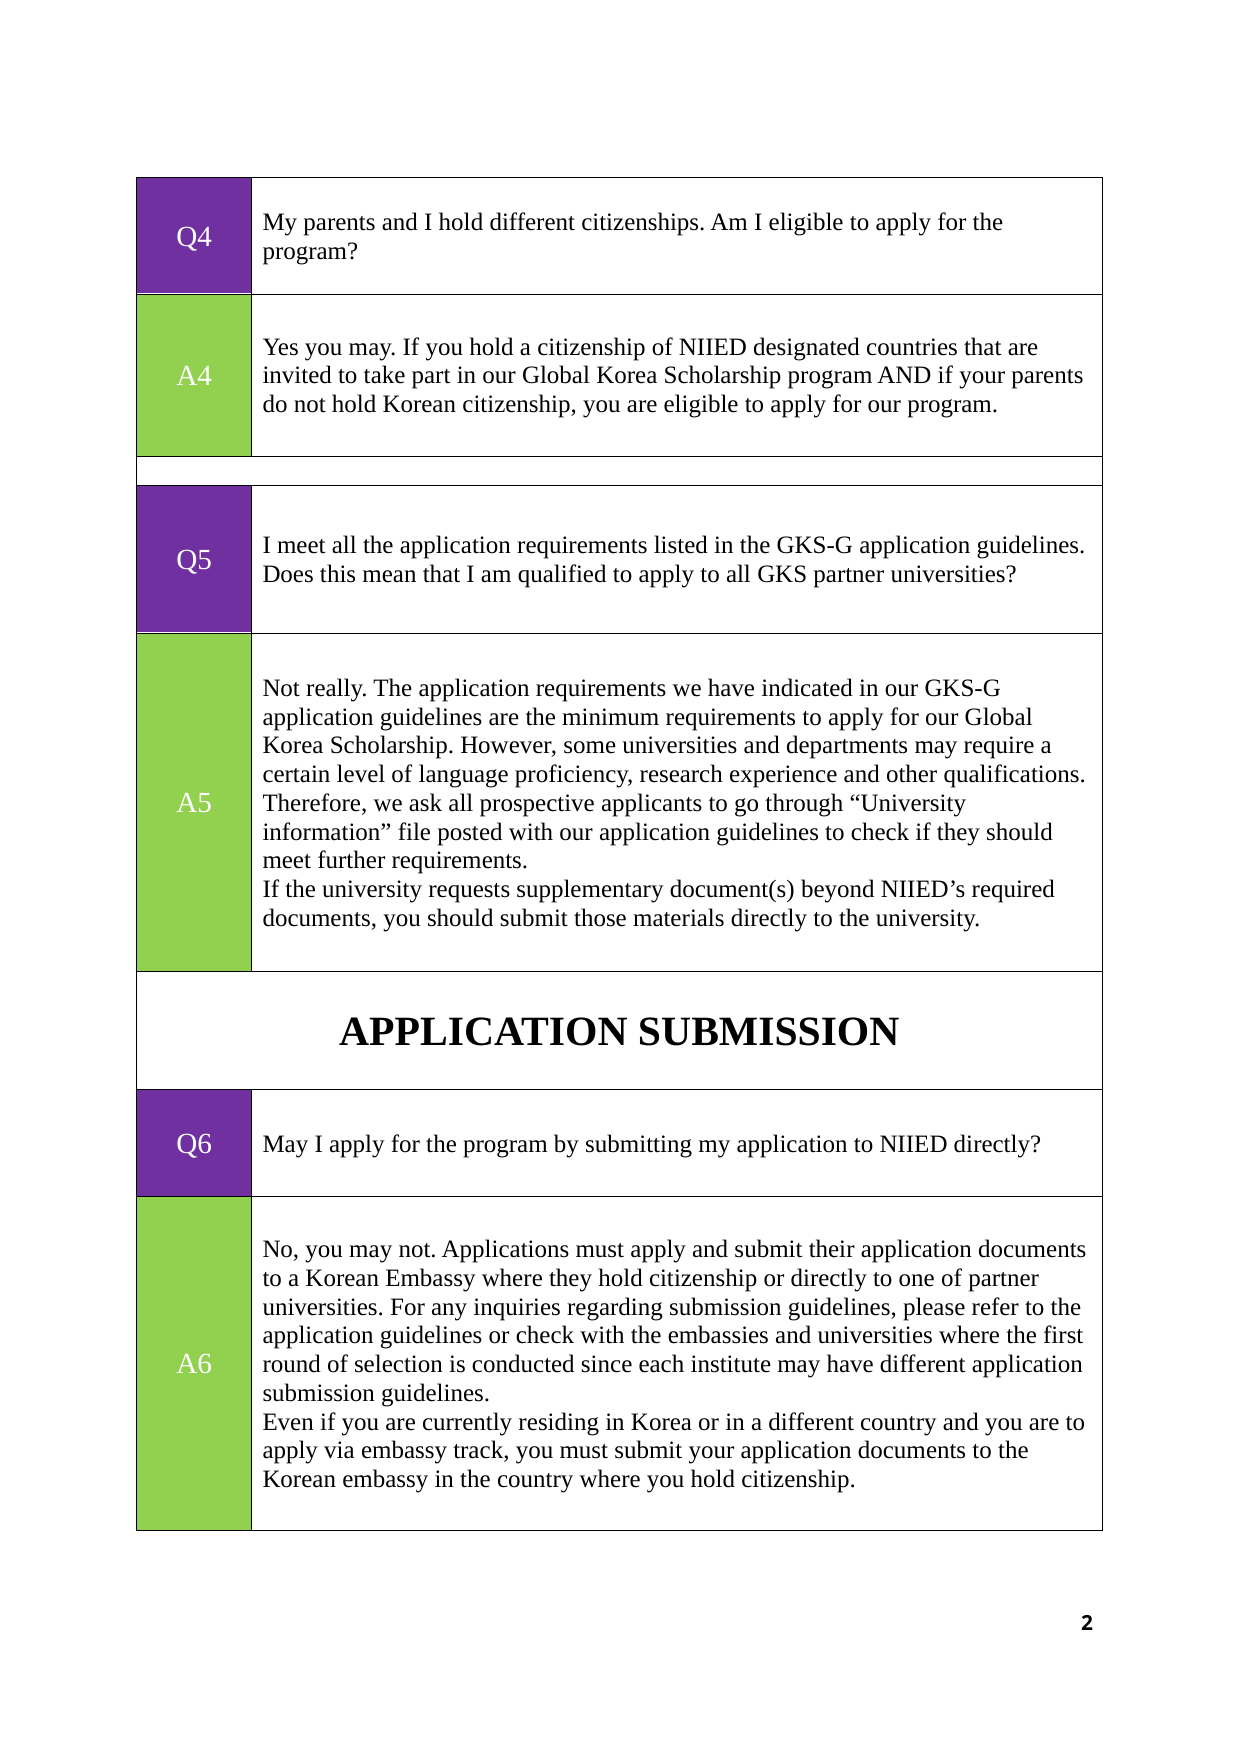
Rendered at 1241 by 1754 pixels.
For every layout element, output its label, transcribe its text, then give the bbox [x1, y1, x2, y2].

table_cell Q6 [137, 1090, 251, 1196]
table_cell [137, 457, 1102, 485]
table_cell Q4 [137, 178, 251, 293]
table_cell May I apply for the program by submitting my application to NIIED directly? [252, 1090, 1102, 1196]
table_cell A5 [137, 634, 251, 971]
table_cell APPLICATION SUBMISSION [137, 972, 1102, 1089]
table_cell My parents and I hold different citizenships. Am I eligible to apply for the program? [252, 178, 1102, 293]
table_cell Not really. The application requirements we have indicated in our GKS-G application guidelines are the minimum requirements to apply for our Global Korea Scholarship. However, some universities and departments may require a certain level of language proficiency, research experience and other qualifications. Therefore, we ask all prospective applicants to go through “University information” file posted with our application guidelines to check if they should meet further requirements. If the university requests supplementary document(s) beyond NIIED’s required documents, you should submit those materials directly to the university. [252, 634, 1102, 971]
table_cell No, you may not. Applications must apply and submit their application documents to a Korean Embassy where they hold citizenship or directly to one of partner universities. For any inquiries regarding submission guidelines, please refer to the application guidelines or check with the embassies and universities where the first round of selection is conducted since each institute may have different application submission guidelines. Even if you are currently residing in Korea or in a different country and you are to apply via embassy track, you must submit your application documents to the Korean embassy in the country where you hold citizenship. [252, 1197, 1102, 1530]
table_cell Q5 [137, 486, 251, 632]
table_cell A6 [137, 1197, 251, 1530]
table_cell I meet all the application requirements listed in the GKS-G application guidelines. Does this mean that I am qualified to apply to all GKS partner universities? [252, 486, 1102, 632]
table_cell A4 [137, 295, 251, 456]
table_cell Yes you may. If you hold a citizenship of NIIED designated countries that are invited to take part in our Global Korea Scholarship program AND if your parents do not hold Korean citizenship, you are eligible to apply for our program. [252, 295, 1102, 456]
